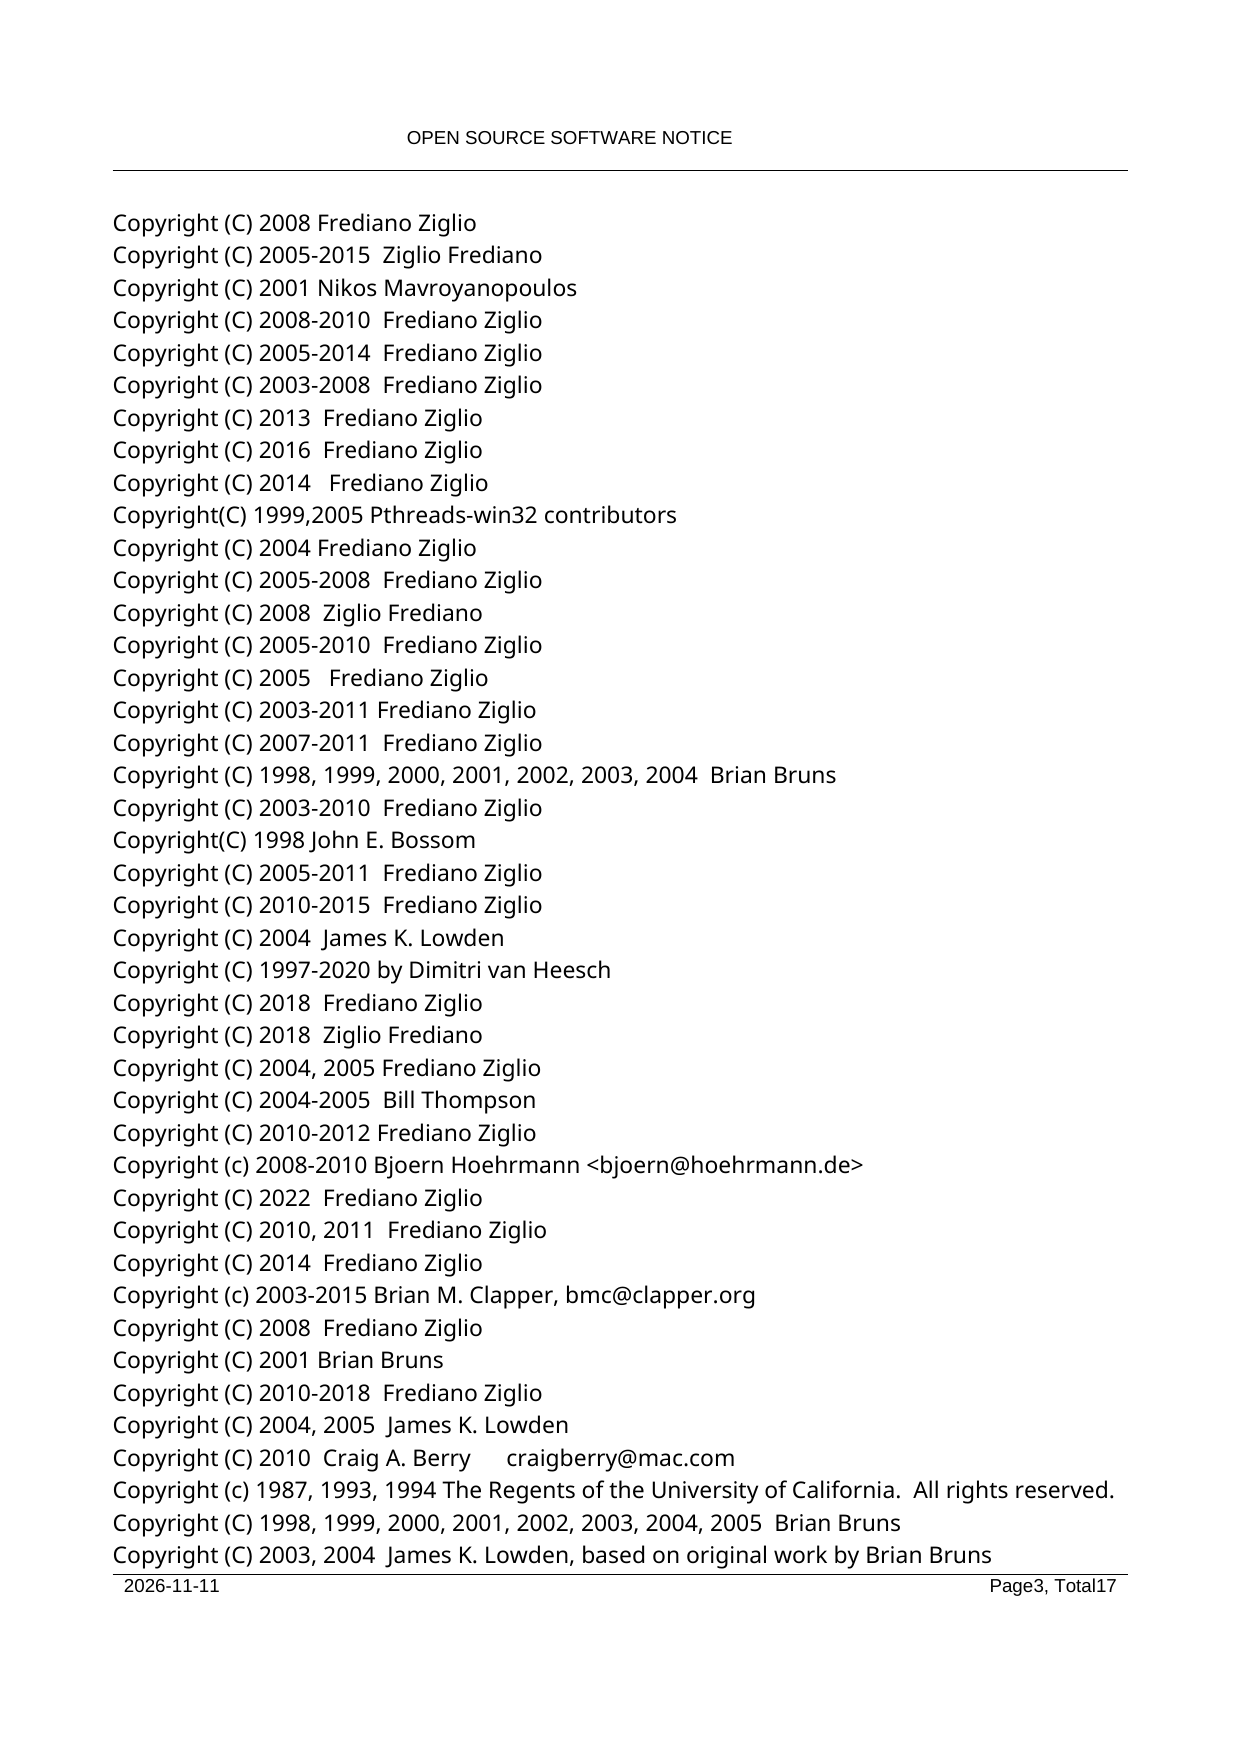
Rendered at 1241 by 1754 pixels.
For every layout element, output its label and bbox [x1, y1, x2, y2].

text [112, 206, 1128, 1571]
